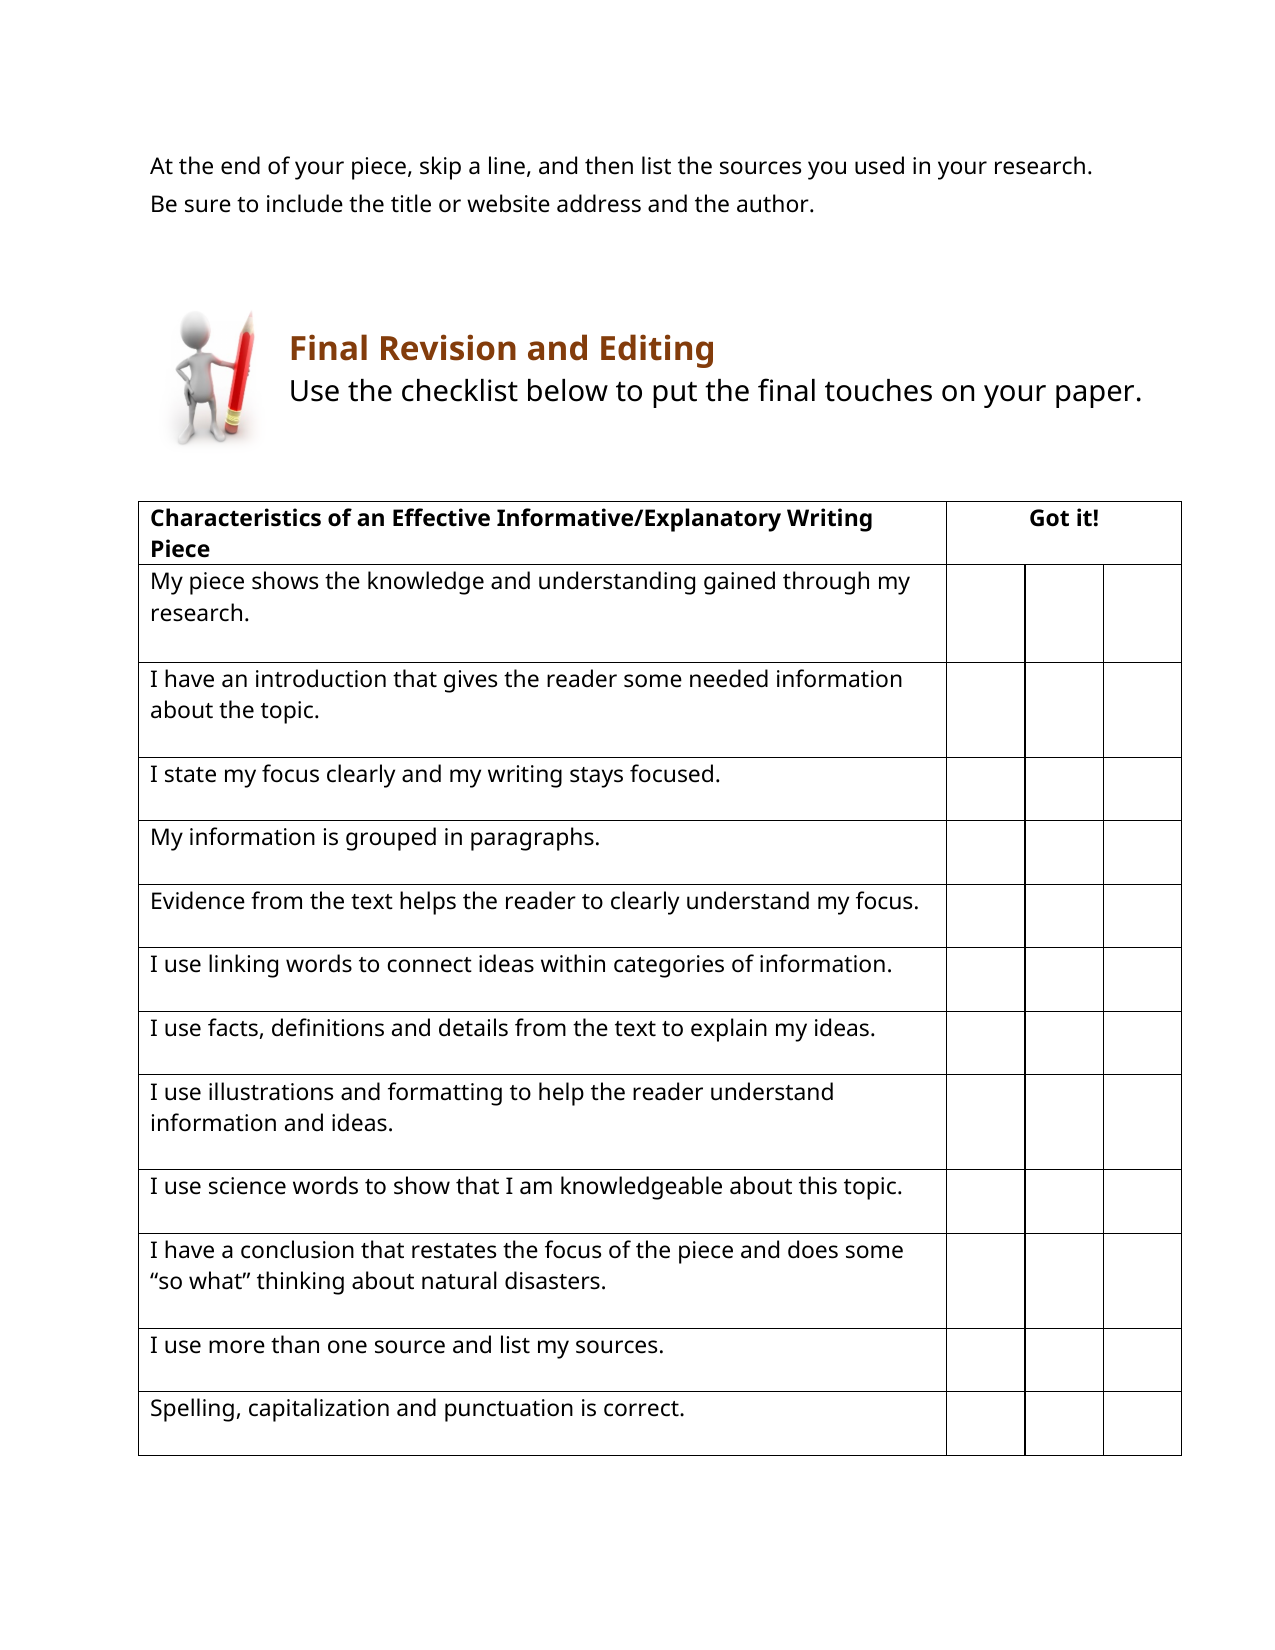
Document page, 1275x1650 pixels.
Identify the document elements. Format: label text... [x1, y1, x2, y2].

table_cell [947, 1075, 1024, 1169]
table_cell [947, 1170, 1024, 1233]
table_header Got it! [947, 502, 1181, 564]
table_cell [947, 1329, 1024, 1391]
table_cell I use linking words to connect ideas within categories of information. [139, 948, 946, 1011]
table_cell [1104, 1234, 1181, 1327]
table_cell I have an introduction that gives the reader some needed information about the topic. [139, 663, 946, 757]
table_cell [1026, 758, 1103, 820]
table_cell I have a conclusion that restates the focus of the piece and does some “so what” thinking about natural disasters. [139, 1234, 946, 1327]
table_cell I use more than one source and list my sources. [139, 1329, 946, 1391]
table_cell [1026, 663, 1103, 757]
table_cell [1104, 663, 1181, 757]
table_cell [1026, 948, 1103, 1011]
table_cell [947, 885, 1024, 947]
table_cell [1026, 1075, 1103, 1169]
table_cell My piece shows the knowledge and understanding gained through my research. [139, 565, 946, 662]
table_cell [947, 1392, 1024, 1454]
table_cell [1104, 1392, 1181, 1454]
table_cell [1104, 885, 1181, 947]
table_cell [947, 948, 1024, 1011]
table_cell [1026, 1392, 1103, 1454]
table_cell [1026, 1012, 1103, 1074]
text At the end of your piece, skip a line, and then list the sources you used in your research. Be sure to include the title or website address and the author. [150, 150, 1125, 221]
table_cell [1104, 1012, 1181, 1074]
table_cell [947, 1012, 1024, 1074]
table_cell [1104, 758, 1181, 820]
table_cell My information is grouped in paragraphs. [139, 821, 946, 884]
picture [184, 334, 243, 427]
table_cell [1026, 565, 1103, 662]
table_cell [947, 1234, 1024, 1327]
table_cell [1104, 565, 1181, 662]
table_cell [1104, 1075, 1181, 1169]
table_cell [1104, 1170, 1181, 1233]
table_header Characteristics of an Effective Informative/Explanatory Writing Piece [139, 502, 946, 564]
table_cell [947, 565, 1024, 662]
table_cell [1026, 885, 1103, 947]
table_cell I use science words to show that I am knowledgeable about this topic. [139, 1170, 946, 1233]
table_cell Spelling, capitalization and punctuation is correct. [139, 1392, 946, 1454]
table_cell [1104, 948, 1181, 1011]
table_cell [1104, 821, 1181, 884]
table_cell I use facts, definitions and details from the text to explain my ideas. [139, 1012, 946, 1074]
table_cell I state my focus clearly and my writing stays focused. [139, 758, 946, 820]
table_cell [947, 663, 1024, 757]
table_cell Evidence from the text helps the reader to clearly understand my focus. [139, 885, 946, 947]
table_cell [947, 821, 1024, 884]
table_cell I use illustrations and formatting to help the reader understand information and ideas. [139, 1075, 946, 1169]
table_cell [947, 758, 1024, 820]
table_cell [1026, 1329, 1103, 1391]
table_cell [1026, 821, 1103, 884]
table_cell [1104, 1329, 1181, 1391]
table_cell [1026, 1170, 1103, 1233]
table_cell [1026, 1234, 1103, 1327]
